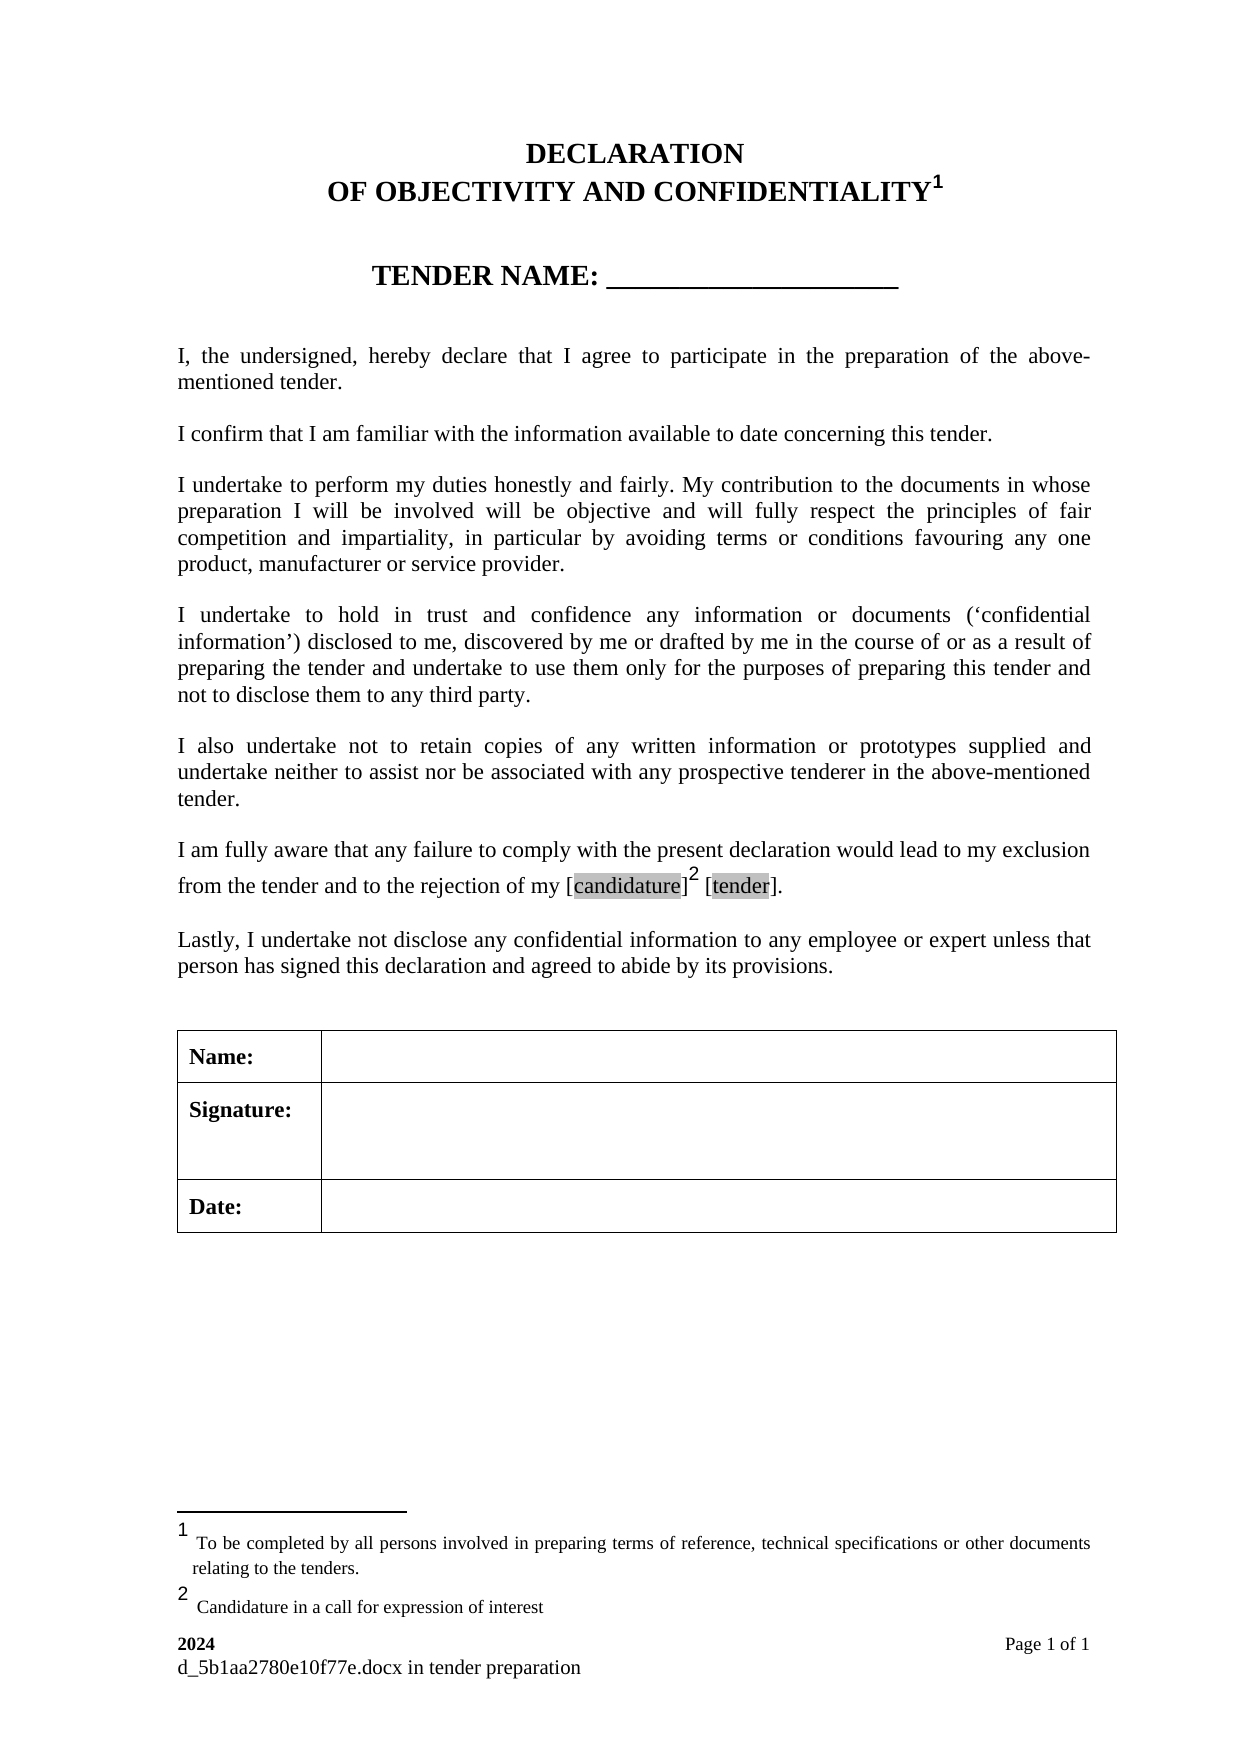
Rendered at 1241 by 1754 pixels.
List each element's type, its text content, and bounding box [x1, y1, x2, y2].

table_cell Signature: [178, 1083, 321, 1179]
table_header Name: [178, 1031, 321, 1082]
table_header [322, 1031, 1116, 1082]
title TENDER NAME: ____________________ [177, 258, 1092, 292]
text I also undertake not to retain copies of any written information or prototypes supplied and undertake neither to assist nor be associated with any prospective tenderer in the above-mentioned tender. [177, 732, 1092, 811]
table_cell [322, 1180, 1116, 1232]
table_cell [322, 1083, 1116, 1179]
text I undertake to hold in trust and confidence any information or documents (‘confidential information’) disclosed to me, discovered by me or drafted by me in the course of or as a result of preparing the tender and undertake to use them only for the purposes of preparing this tender and not to disclose them to any third party. [177, 602, 1092, 707]
table_cell Date: [178, 1180, 321, 1232]
text I am fully aware that any failure to comply with the present declaration would lead to my exclusion from the tender and to the rejection of my [candidature] [tender]. [177, 836, 1092, 901]
text Lastly, I undertake not disclose any confidential information to any employee or expert unless that person has signed this declaration and agreed to abide by its provisions. [177, 926, 1092, 978]
text I confirm that I am familiar with the information available to date concerning this tender. [177, 420, 1092, 446]
title dEclaration OF OBJECTIVITY AND CONFIDENTIALITY [177, 137, 1092, 208]
text I undertake to perform my duties honestly and fairly. My contribution to the documents in whose preparation I will be involved will be objective and will fully respect the principles of fair competition and impartiality, in particular by avoiding terms or conditions favouring any one product, manufacturer or service provider. [177, 471, 1092, 577]
text I, the undersigned, hereby declare that I agree to participate in the preparation of the above-mentioned tender. [177, 342, 1092, 395]
